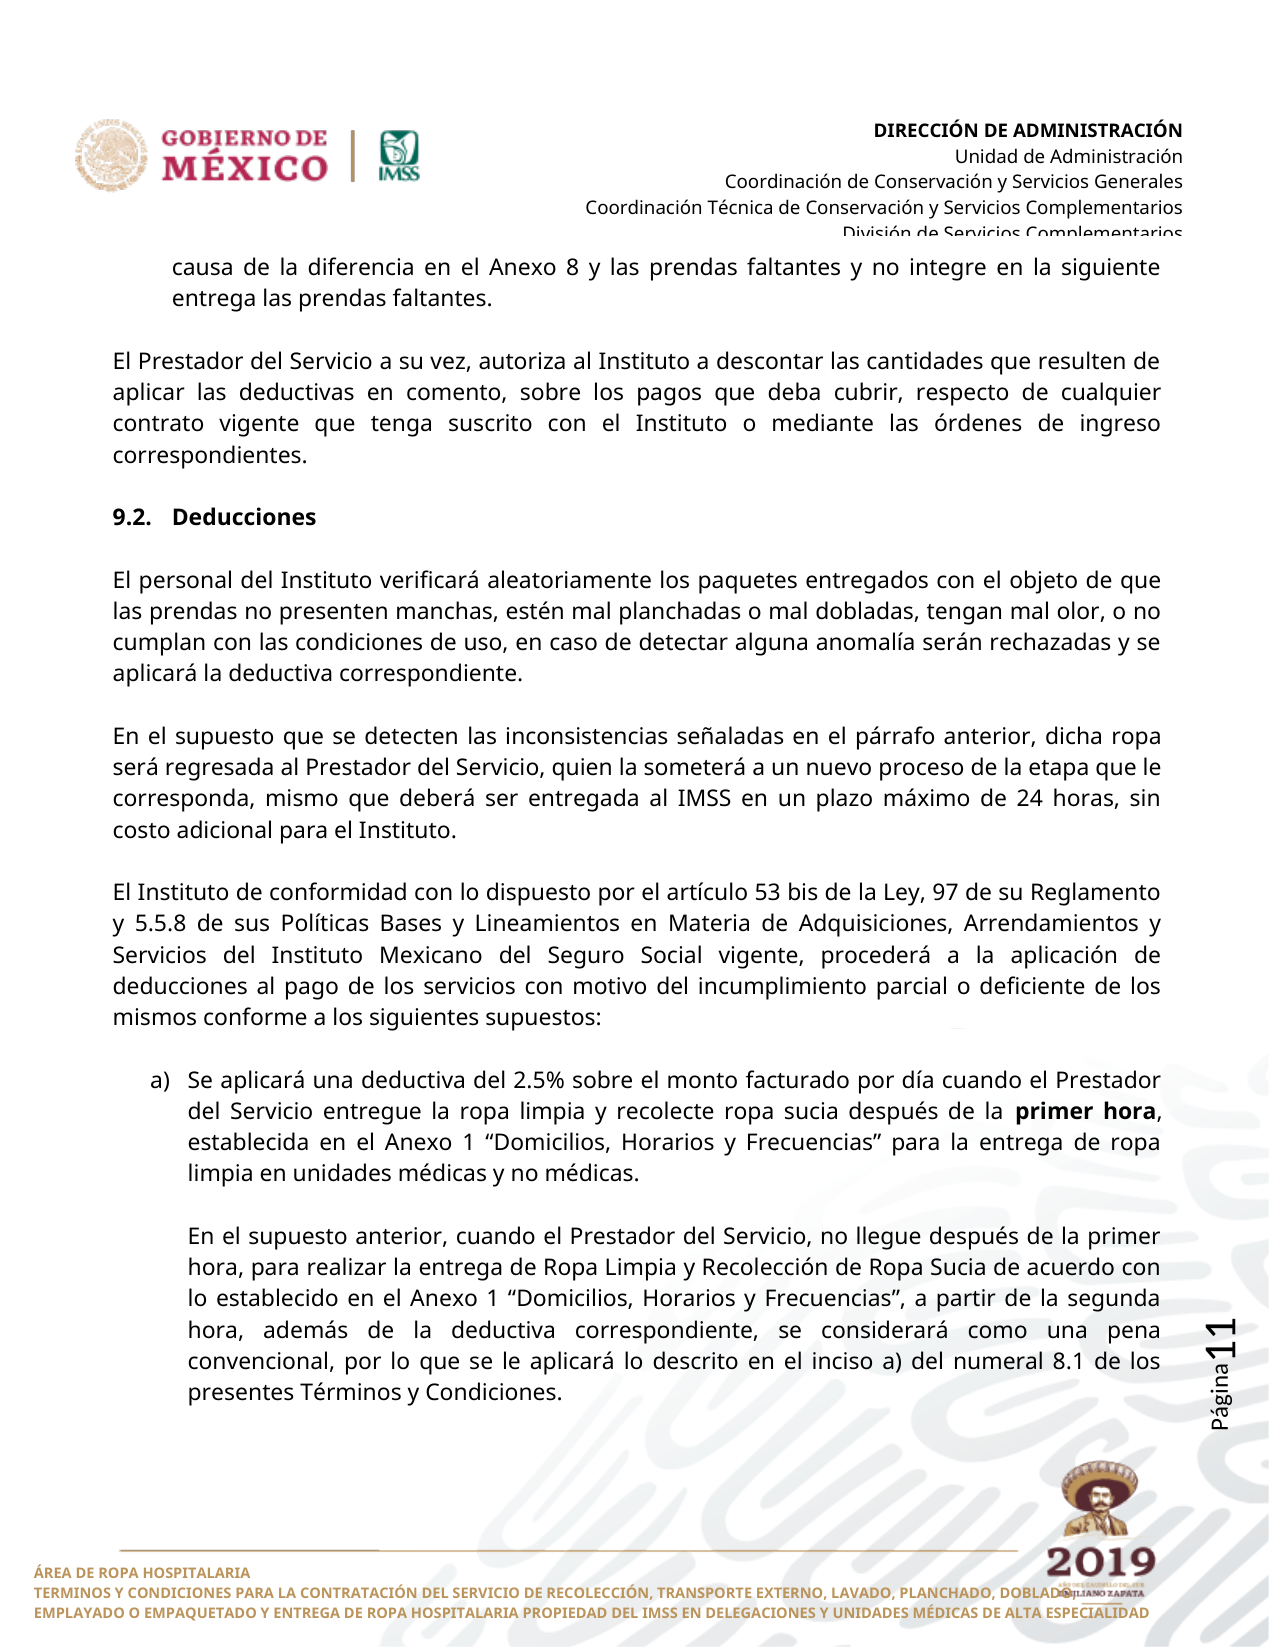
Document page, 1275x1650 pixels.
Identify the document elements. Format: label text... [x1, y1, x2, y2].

list Deducciones [112, 501, 1162, 532]
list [112, 251, 1162, 313]
text El Instituto de conformidad con lo dispuesto por el artículo 53 bis de la Ley, 97 de su Reglamento y 5.5.8 de sus Políticas Bases y Lineamientos en Materia de Adquisiciones, Arrendamientos y Servicios del Instituto Mexicano del Seguro Social vigente, procederá a la aplicación de deducciones al pago de los servicios con motivo del incumplimiento parcial o deficiente de los mismos conforme a los siguientes supuestos: [112, 876, 1162, 1032]
text El Prestador del Servicio a su vez, autoriza al Instituto a descontar las cantidades que resulten de aplicar las deductivas en comento, sobre los pagos que deba cubrir, respecto de cualquier contrato vigente que tenga suscrito con el Instituto o mediante las órdenes de ingreso correspondientes. [112, 345, 1162, 470]
list En el supuesto anterior, cuando el Prestador del Servicio, no llegue después de la primer hora, para realizar la entrega de Ropa Limpia y Recolección de Ropa Sucia de acuerdo con lo establecido en el Anexo 1 “Domicilios, Horarios y Frecuencias”, a partir de la segunda hora, además de la deductiva correspondiente, se considerará como una pena convencional, por lo que se le aplicará lo descrito en el inciso a) del numeral 8.1 de los presentes Términos y Condiciones. [187, 1220, 1162, 1407]
text En el supuesto que se detecten las inconsistencias señaladas en el párrafo anterior, dicha ropa será regresada al Prestador del Servicio, quien la someterá a un nuevo proceso de la etapa que le corresponda, mismo que deberá ser entregada al IMSS en un plazo máximo de 24 horas, sin costo adicional para el Instituto. [112, 720, 1162, 845]
list Se aplicará una deductiva del 2.5% sobre el monto facturado por día cuando el Prestador del Servicio entregue la ropa limpia y recolecte ropa sucia después de la primer hora, establecida en el Anexo 1 “Domicilios, Horarios y Frecuencias” para la entrega de ropa limpia en unidades médicas y no médicas. [150, 1063, 1162, 1188]
text El personal del Instituto verificará aleatoriamente los paquetes entregados con el objeto de que las prendas no presenten manchas, estén mal planchadas o mal dobladas, tengan mal olor, o no cumplan con las condiciones de uso, en caso de detectar alguna anomalía serán rechazadas y se aplicará la deductiva correspondiente. [112, 563, 1162, 688]
